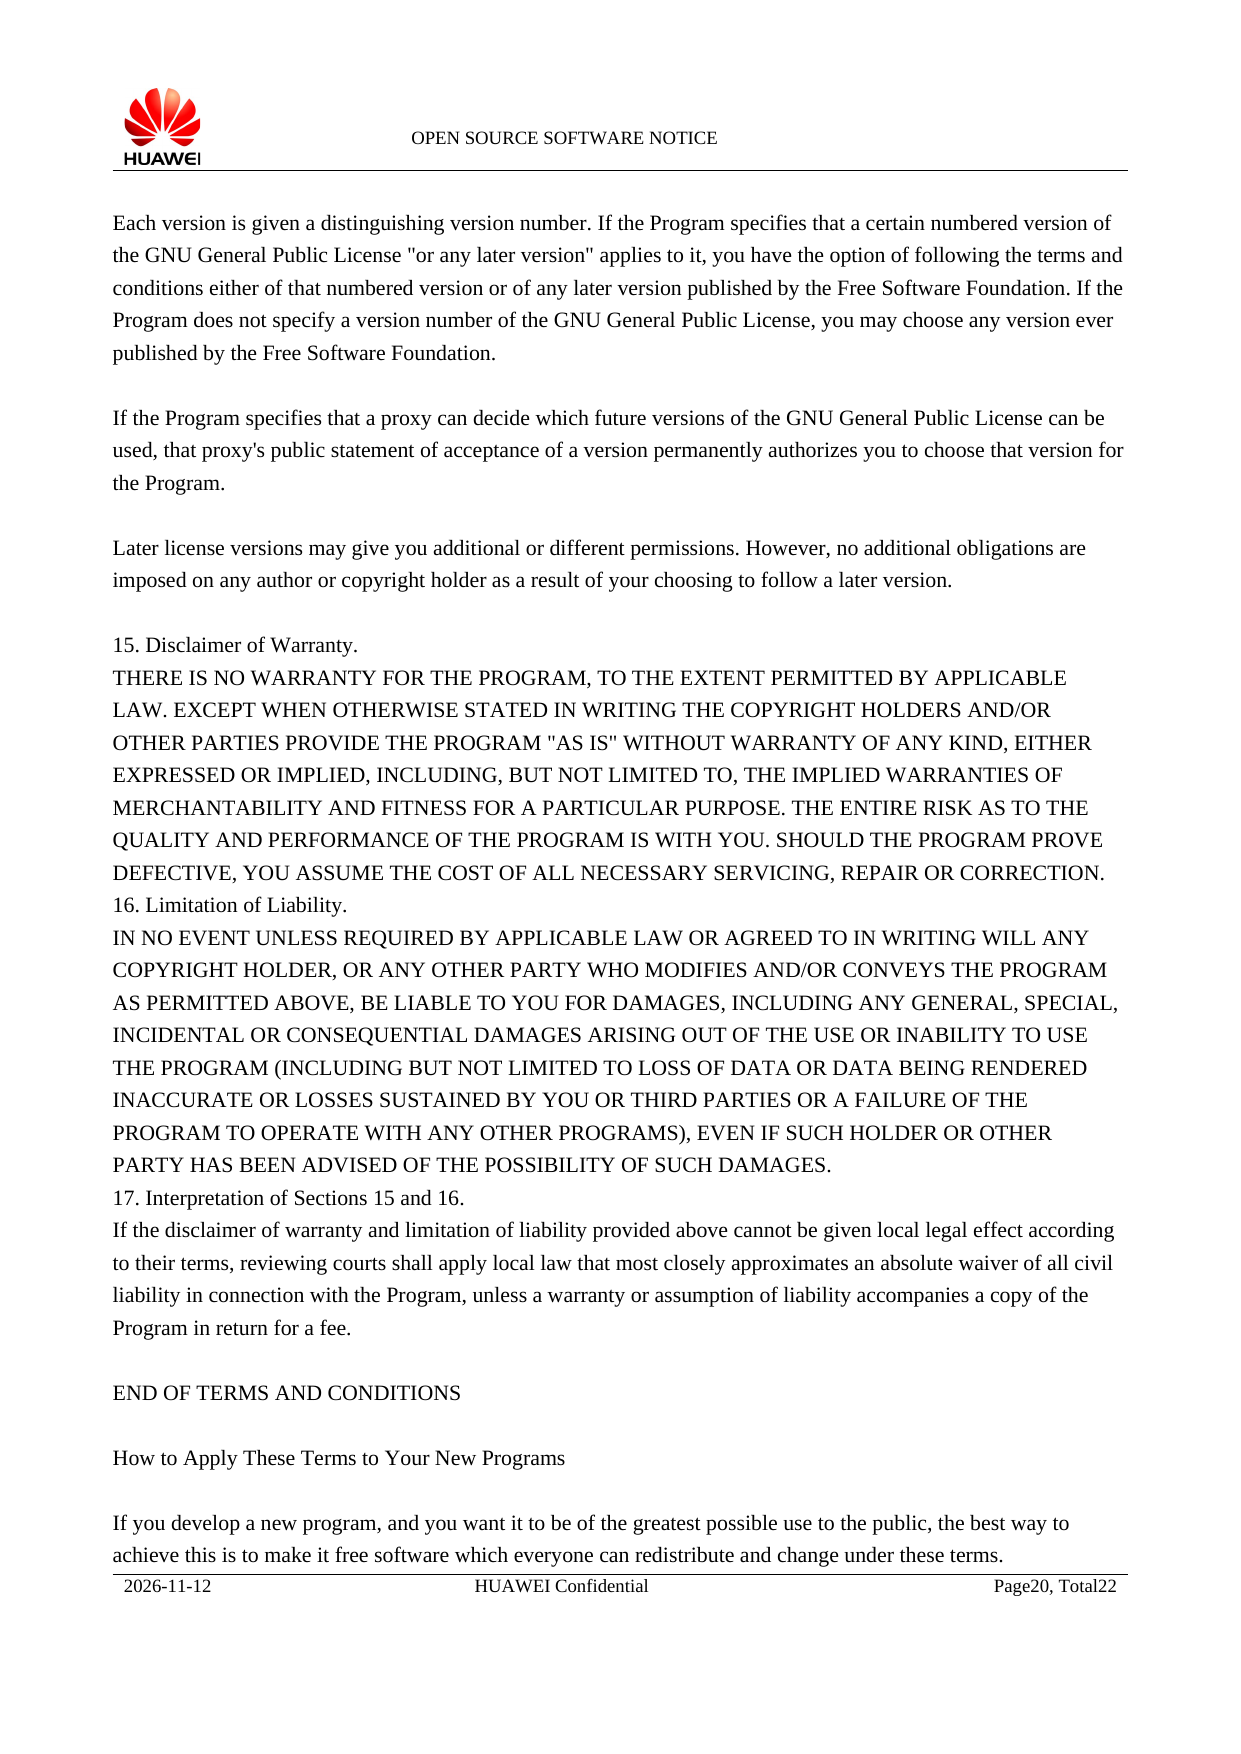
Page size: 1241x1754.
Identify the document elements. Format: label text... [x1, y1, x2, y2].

picture [124, 88, 201, 165]
text END OF TERMS AND CONDITIONS [112, 1376, 1128, 1409]
text THERE IS NO WARRANTY FOR THE PROGRAM, TO THE EXTENT PERMITTED BY APPLICABLE LAW. EXCEPT WHEN OTHERWISE STATED IN WRITING THE COPYRIGHT HOLDERS AND/OR OTHER PARTIES PROVIDE THE PROGRAM "AS IS" WITHOUT WARRANTY OF ANY KIND, EITHER EXPRESSED OR IMPLIED, INCLUDING, BUT NOT LIMITED TO, THE IMPLIED WARRANTIES OF MERCHANTABILITY AND FITNESS FOR A PARTICULAR PURPOSE. THE ENTIRE RISK AS TO THE QUALITY AND PERFORMANCE OF THE PROGRAM IS WITH YOU. SHOULD THE PROGRAM PROVE DEFECTIVE, YOU ASSUME THE COST OF ALL NECESSARY SERVICING, REPAIR OR CORRECTION. [112, 661, 1128, 889]
text If the Program specifies that a proxy can decide which future versions of the GNU General Public License can be used, that proxy's public statement of acceptance of a version permanently authorizes you to choose that version for the Program. [112, 401, 1128, 499]
text If you develop a new program, and you want it to be of the greatest possible use to the public, the best way to achieve this is to make it free software which everyone can redistribute and change under these terms. [112, 1506, 1128, 1571]
text Later license versions may give you additional or different permissions. However, no additional obligations are imposed on any author or copyright holder as a result of your choosing to follow a later version. [112, 531, 1128, 596]
text How to Apply These Terms to Your New Programs [112, 1441, 1128, 1474]
text 15. Disclaimer of Warranty. [112, 629, 1128, 661]
text Each version is given a distinguishing version number. If the Program specifies that a certain numbered version of the GNU General Public License "or any later version" applies to it, you have the option of following the terms and conditions either of that numbered version or of any later version published by the Free Software Foundation. If the Program does not specify a version number of the GNU General Public License, you may choose any version ever published by the Free Software Foundation. [112, 206, 1128, 369]
text If the disclaimer of warranty and limitation of liability provided above cannot be given local legal effect according to their terms, reviewing courts shall apply local law that most closely approximates an absolute waiver of all civil liability in connection with the Program, unless a warranty or assumption of liability accompanies a copy of the Program in return for a fee. [112, 1214, 1128, 1344]
text 17. Interpretation of Sections 15 and 16. [112, 1181, 1128, 1214]
text 16. Limitation of Liability. [112, 889, 1128, 921]
text IN NO EVENT UNLESS REQUIRED BY APPLICABLE LAW OR AGREED TO IN WRITING WILL ANY COPYRIGHT HOLDER, OR ANY OTHER PARTY WHO MODIFIES AND/OR CONVEYS THE PROGRAM AS PERMITTED ABOVE, BE LIABLE TO YOU FOR DAMAGES, INCLUDING ANY GENERAL, SPECIAL, INCIDENTAL OR CONSEQUENTIAL DAMAGES ARISING OUT OF THE USE OR INABILITY TO USE THE PROGRAM (INCLUDING BUT NOT LIMITED TO LOSS OF DATA OR DATA BEING RENDERED INACCURATE OR LOSSES SUSTAINED BY YOU OR THIRD PARTIES OR A FAILURE OF THE PROGRAM TO OPERATE WITH ANY OTHER PROGRAMS), EVEN IF SUCH HOLDER OR OTHER PARTY HAS BEEN ADVISED OF THE POSSIBILITY OF SUCH DAMAGES. [112, 921, 1128, 1181]
